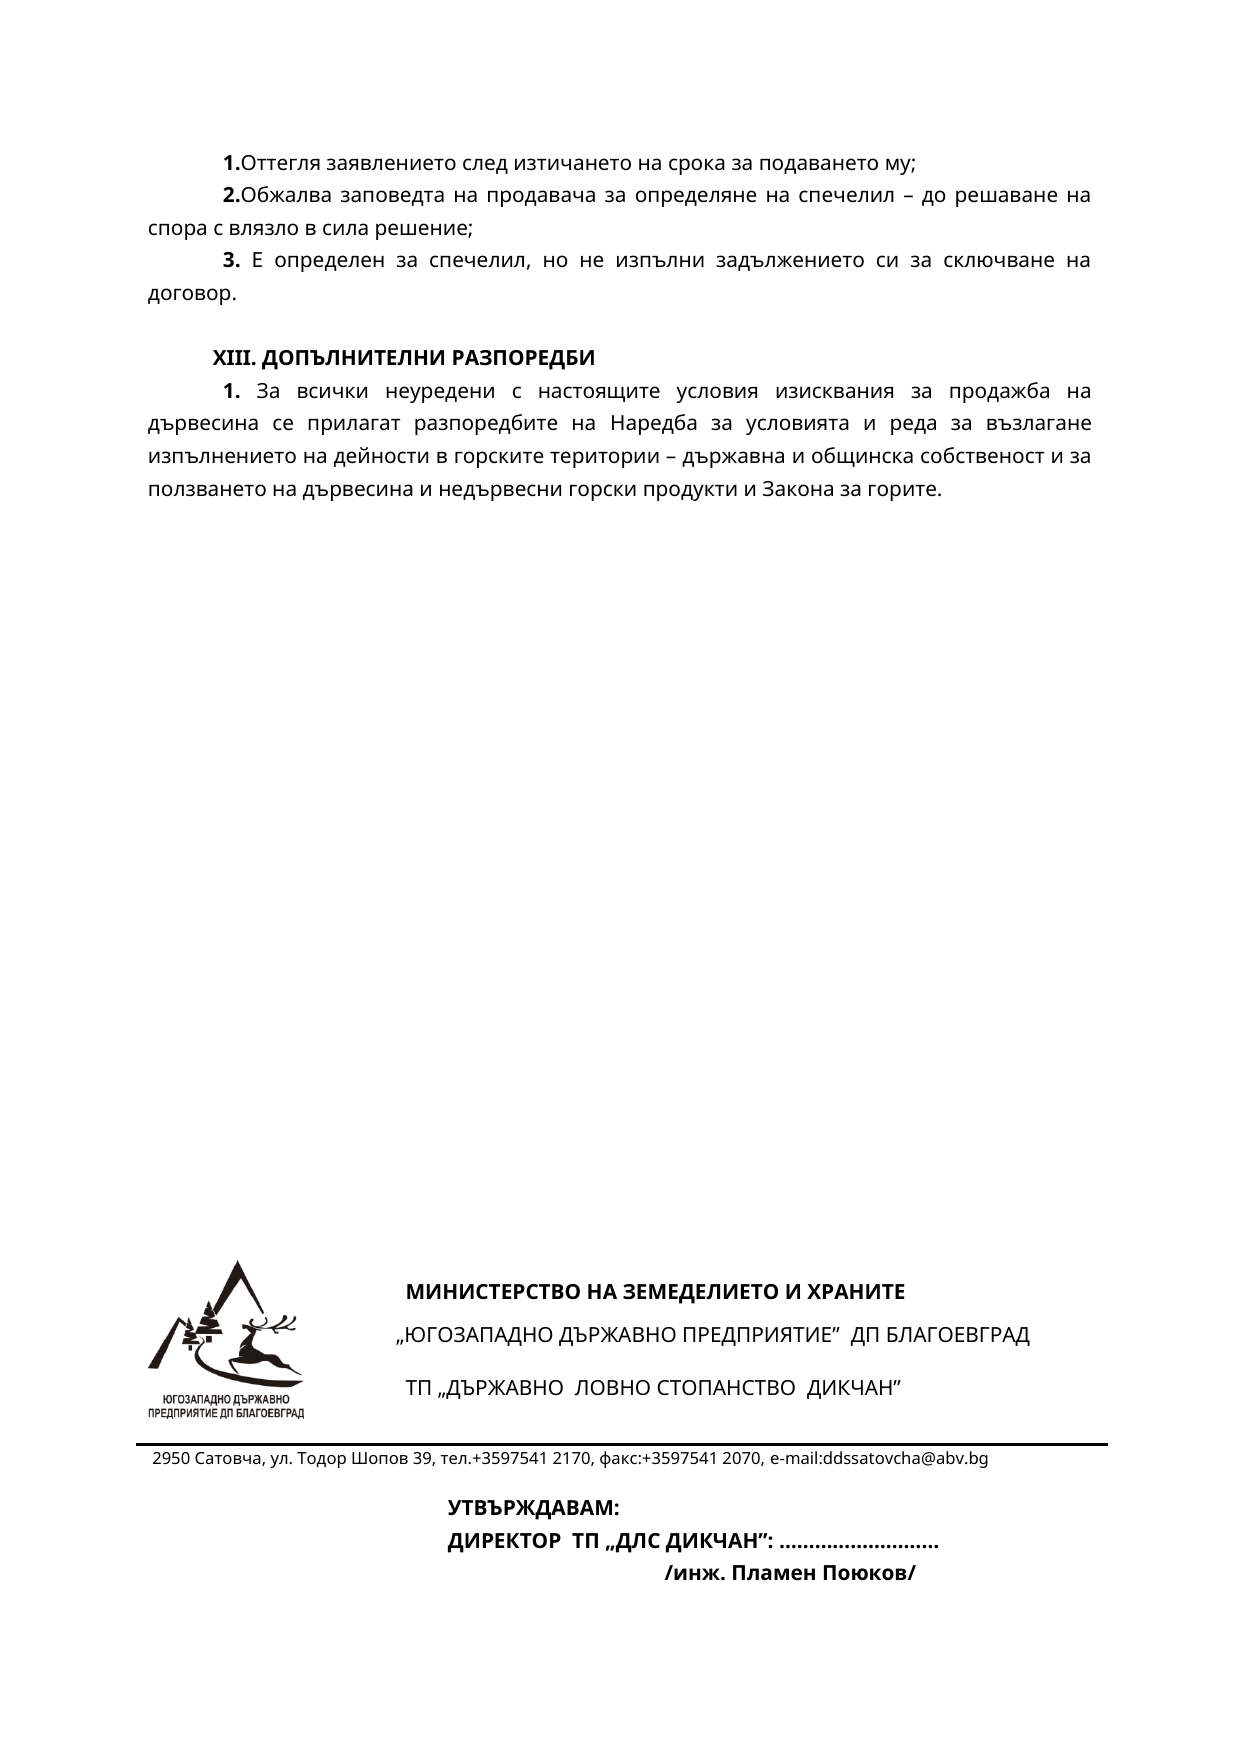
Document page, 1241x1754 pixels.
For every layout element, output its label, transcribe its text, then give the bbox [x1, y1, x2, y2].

text 2950 Сатовча, ул. Тодор Шопов 39, тел.+3597541 2170, факс:+3597541 2070, e-mail:ddssatovcha@abv.bg [148, 1446, 1093, 1469]
text 1. За всички неуредени с настоящите условия изисквания за продажба на дървесина се прилагат разпоредбите на Наредба за условията и реда за възлагане изпълнението на дейности в горските територии – държавна и общинска собственост и за ползването на дървесина и недървесни горски продукти и Закона за горите. [148, 376, 1093, 502]
text 1.Оттегля заявлението след изтичането на срока за подаването му; [223, 148, 1093, 176]
text XІІІ. ДОПЪЛНИТЕЛНИ РАЗПОРЕДБИ [148, 343, 1093, 372]
text УТВЪРЖДАВАМ: [373, 1493, 1093, 1522]
table_header [136, 1261, 318, 1443]
text ДИРЕКТОР ТП „ДЛС ДИКЧАН”: ……………………… [448, 1526, 1093, 1554]
text 3. Е определен за спечелил, но не изпълни задължението си за сключване на договор. [148, 245, 1093, 306]
text 2.Обжалва заповедта на продавача за определяне на спечелил – до решаване на спора с влязло в сила решение; [148, 180, 1093, 241]
text /инж. Пламен Поюков/ [448, 1558, 1093, 1587]
table_header МИНИСТЕРСТВО НА ЗЕМЕДЕЛИЕТО И ХРАНИТЕ „ЮГОЗАПАДНО ДЪРЖАВНО ПРЕДПРИЯТИЕ” ДП БЛАГОЕВГРАД ТП „ДЪРЖАВНО ЛОВНО СТОПАНСТВО ДИКЧАН” [318, 1261, 1107, 1443]
picture [147, 1260, 304, 1419]
